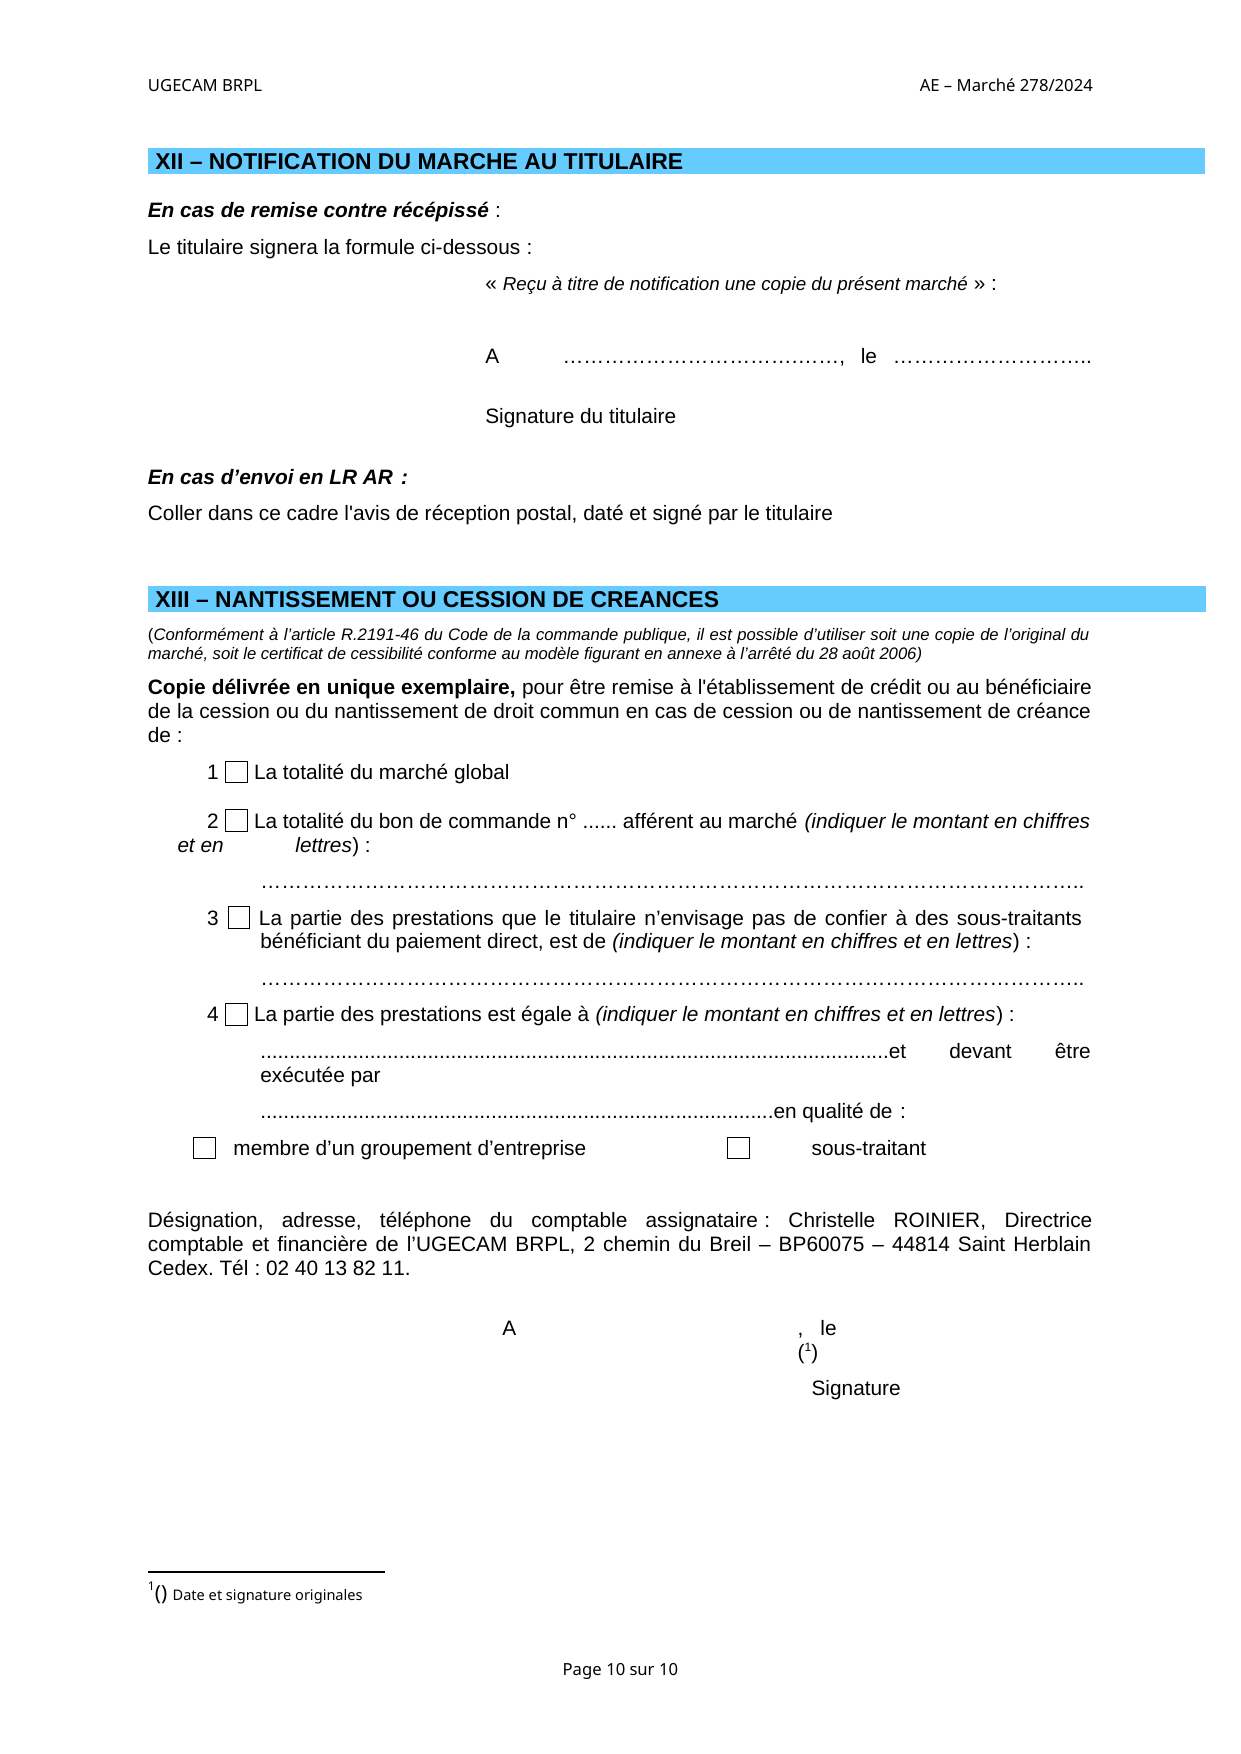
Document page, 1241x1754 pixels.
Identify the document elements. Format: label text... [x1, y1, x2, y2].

text Coller dans ce cadre l'avis de réception postal, daté et signé par le titulaire [148, 501, 1092, 525]
text En cas d’envoi en LR AR : [148, 465, 1092, 489]
text membre d’un groupement d’entreprise sous-traitant [148, 1136, 1092, 1159]
text 1 La totalité du marché global [148, 759, 1092, 783]
text 2 La totalité du bon de commande n° ...... afférent au marché (indiquer le montant en chiffres et en lettres) : [148, 808, 1092, 856]
text Le titulaire signera la formule ci-dessous : [148, 234, 1092, 258]
text .............................................................................................................et devant être exécutée par [260, 1039, 1092, 1087]
table_header XII – NOTIFICATION DU MARCHE AU TITULAIRE [148, 148, 1205, 174]
text Désignation, adresse, téléphone du comptable assignataire : Christelle ROINIER, Directrice comptable et financière de l’UGECAM BRPL, 2 chemin du Breil – BP60075 – 44814 Saint Herblain Cedex. Tél : 02 40 13 82 11. [148, 1207, 1092, 1279]
table_header XIII – NANTISSEMENT OU CESSION DE CREANCES [148, 586, 1206, 612]
text 3 La partie des prestations que le titulaire n’envisage pas de confier à des sous-traitants bénéficiant du paiement direct, est de (indiquer le montant en chiffres et en lettres) : [148, 905, 1092, 953]
text 4 La partie des prestations est égale à (indiquer le montant en chiffres et en lettres) : [148, 1002, 1092, 1026]
text A …………………………….……, le ……………………….. [148, 344, 1092, 392]
text Copie délivrée en unique exemplaire, pour être remise à l'établissement de crédit ou au bénéficiaire de la cession ou du nantissement de droit commun en cas de cession ou de nantissement de créance de : [148, 675, 1092, 747]
text « Reçu à titre de notification une copie du présent marché » : [148, 271, 1092, 295]
text ……………………………………………………………………………………………………….. [148, 869, 1092, 893]
text A , le () [148, 1316, 1092, 1364]
text Signature du titulaire [148, 404, 1092, 428]
text (Conformément à l’article R.2191-46 du Code de la commande publique, il est possible d’utiliser soit une copie de l’original du marché, soit le certificat de cessibilité conforme au modèle figurant en annexe à l’arrêté du 28 août 2006) [148, 624, 1092, 663]
text En cas de remise contre récépissé : [148, 198, 1092, 222]
text .........................................................................................en qualité de : [221, 1099, 1092, 1123]
text Signature [148, 1376, 1092, 1400]
text ……………………………………………………………………………………………………….. [148, 966, 1092, 990]
